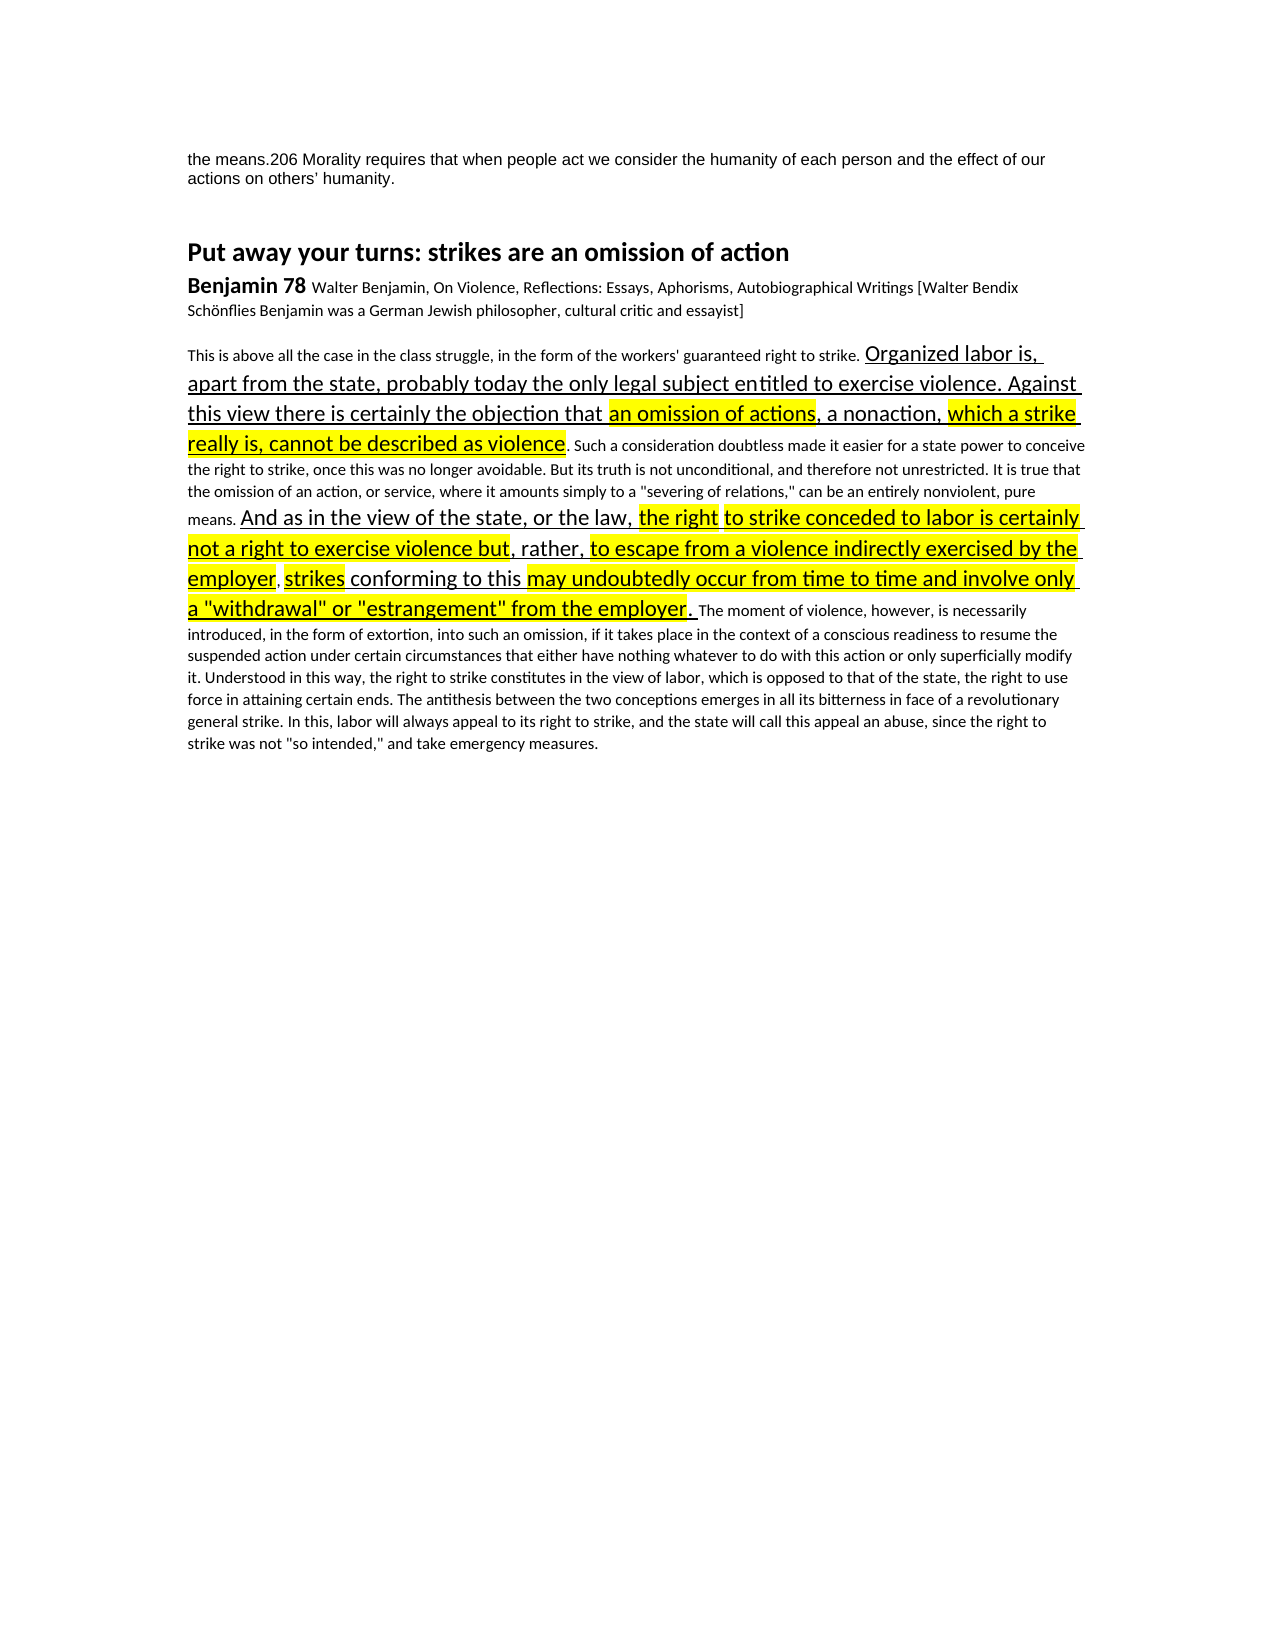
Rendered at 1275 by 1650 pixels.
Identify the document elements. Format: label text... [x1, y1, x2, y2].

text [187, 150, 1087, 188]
text This is above all the case in the class struggle, in the form of the workers' guaranteed right to strike. Organized labor is, apart from the state, probably today the only legal subject en­titled to exercise violence. Against this view there is certainly the objection that an omission of actions, a nonaction, which a strike really is, cannot be described as violence. Such a consideration doubtless made it easier for a state power to conceive the right to strike, once this was no longer avoidable. But its truth is not unconditional, and therefore not unrestricted. It is true that the omission of an action, or service, where it amounts simply to a "severing of relations," can be an entirely nonviolent, pure means. And as in the view of the state, or the law, the right to strike conceded to labor is certainly not a right to exercise violence but, rather, to escape from a violence indirectly exercised by the employer, strikes conforming to this may undoubtedly occur from time to time and involve only a "withdrawal" or "estrangement" from the employer. The mo­ment of violence, however, is necessarily introduced, in the form of extortion, into such an omission, if it takes place in the context of a conscious readiness to resume the suspended action under certain circumstances that either have nothing whatever to do with this action or only superficially modify it. Understood in this way, the right to strike constitutes in the view of labor, which is opposed to that of the state, the right to use force in attaining certain ends. The antithesis between the two conceptions emerges in all its bitterness in face of a revolu­tionary general strike. In this, labor will always appeal to its right to strike, and the state will call this appeal an abuse, since the right to strike was not "so intended," and take emer­gency measures. [187, 339, 1087, 753]
subtitle Put away your turns: strikes are an omission of action [187, 235, 1087, 268]
text Benjamin 78 Walter Benjamin, On Violence, Reflections: Essays, Aphorisms, Autobiographical Writings [Walter Bendix Schönflies Benjamin was a German Jewish philosopher, cultural critic and essayist] [187, 271, 1087, 321]
